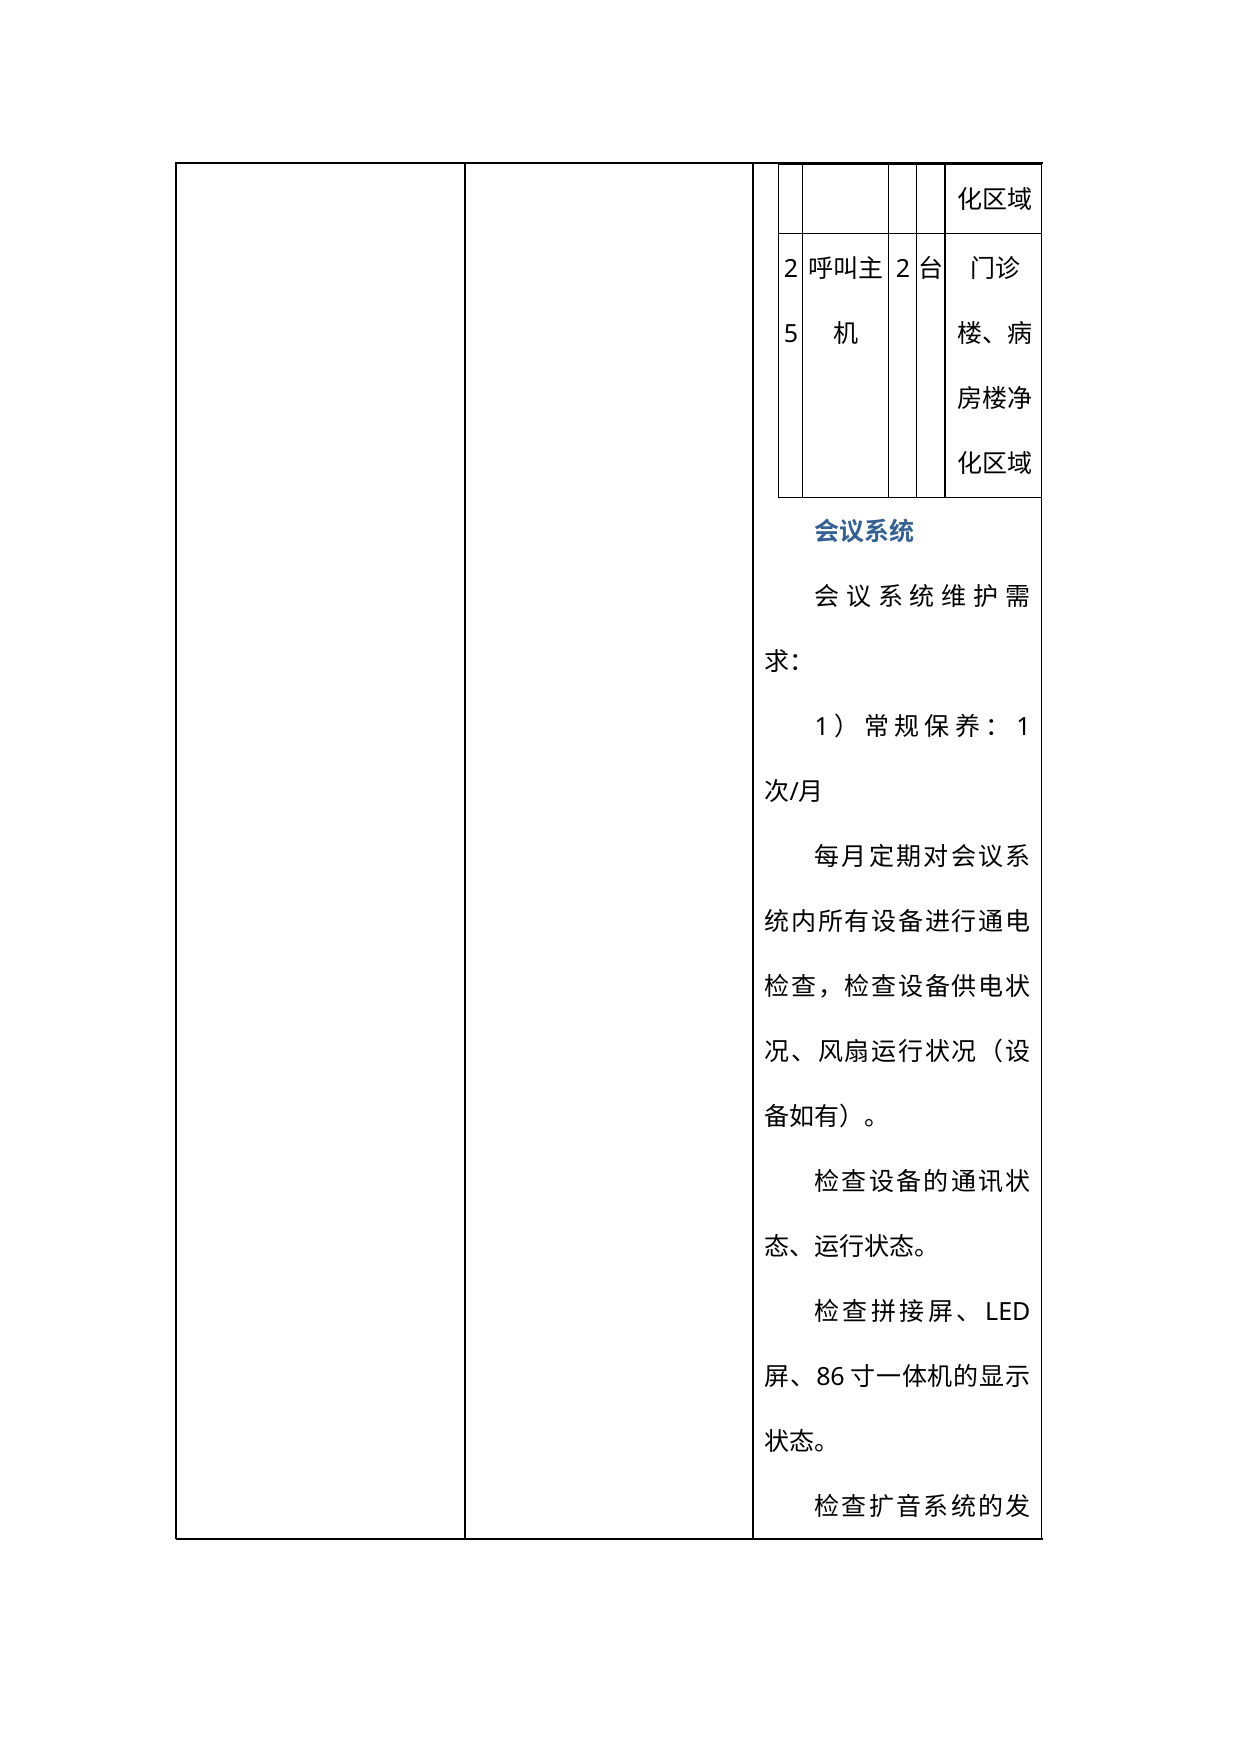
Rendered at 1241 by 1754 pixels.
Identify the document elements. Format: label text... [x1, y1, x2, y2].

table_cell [754, 164, 1041, 1538]
table_cell ★ [466, 164, 752, 1538]
table_cell 1 [177, 164, 464, 1538]
